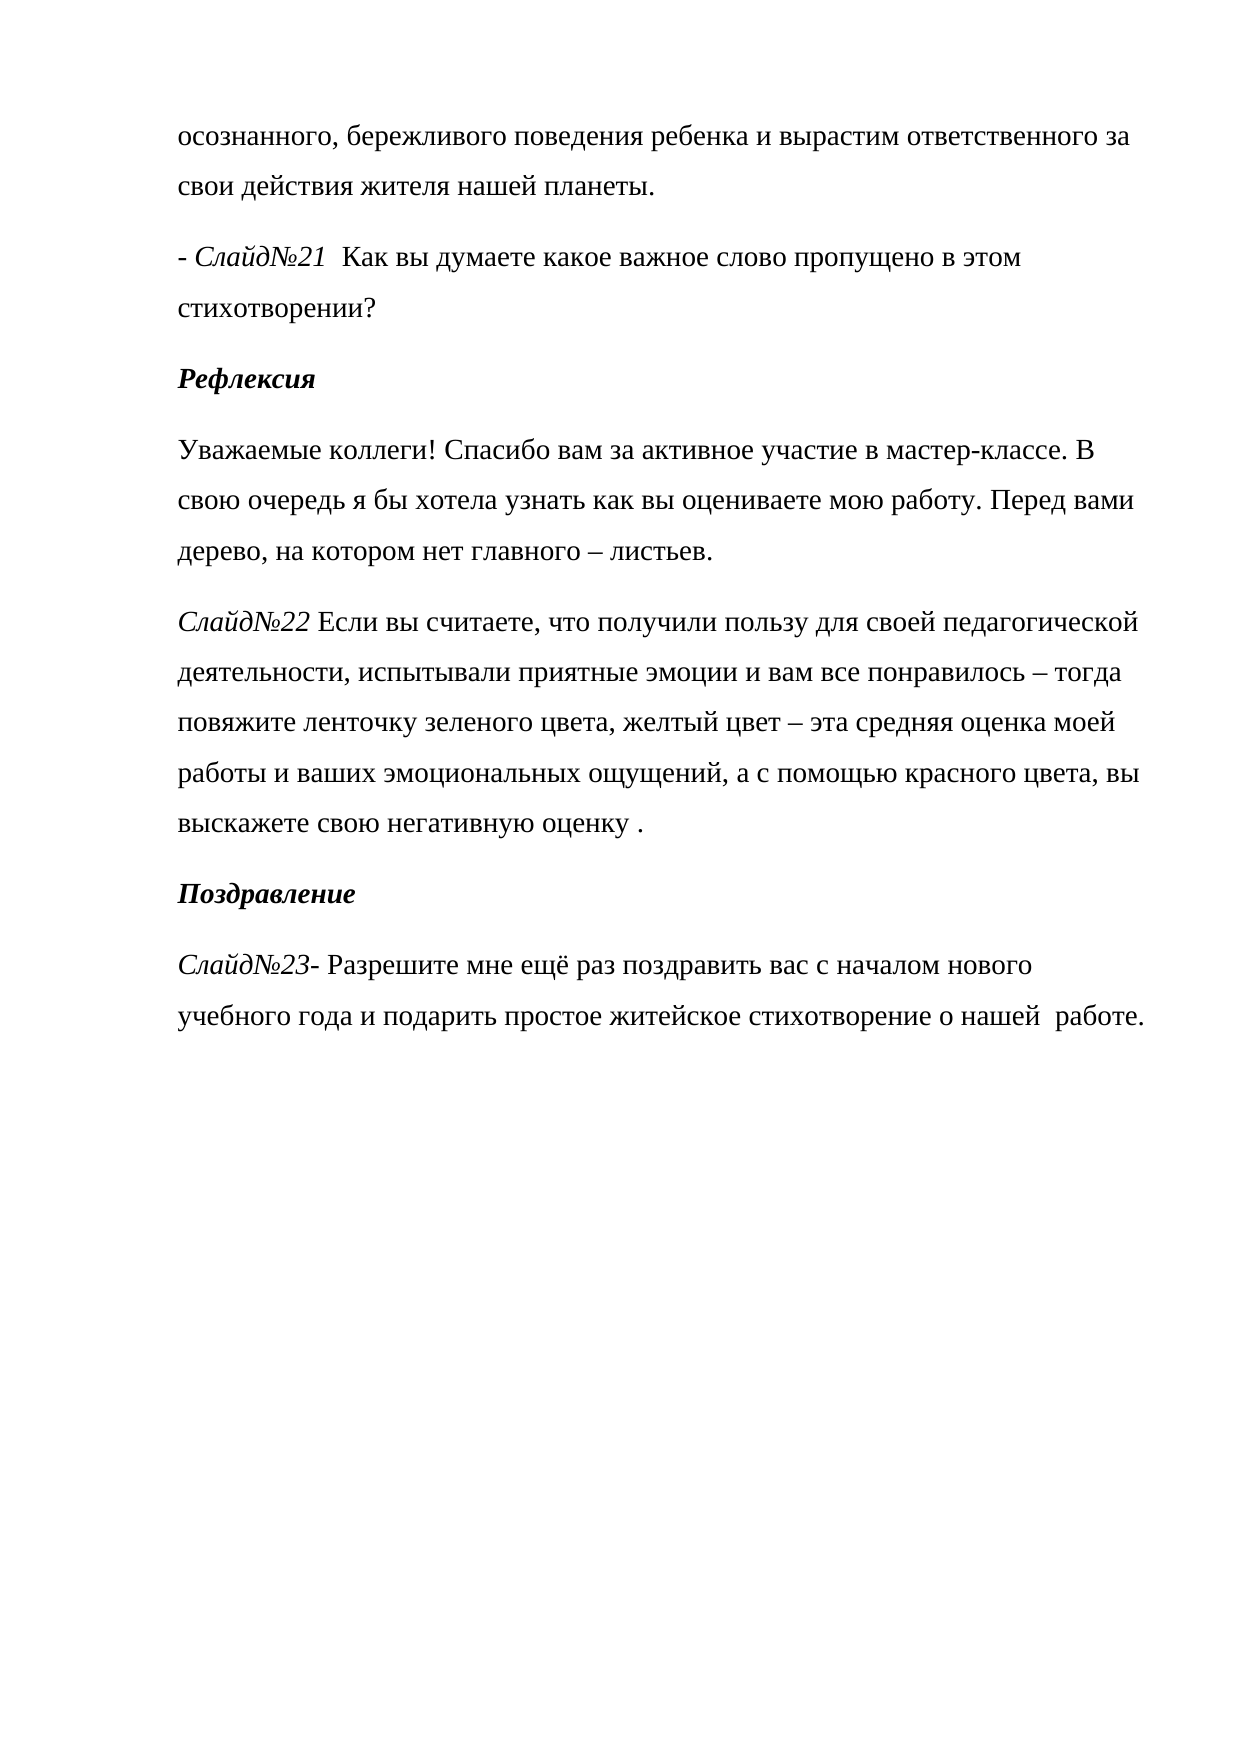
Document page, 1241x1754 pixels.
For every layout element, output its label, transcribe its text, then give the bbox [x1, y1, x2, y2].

text Слайд№23- Разрешите мне ещё раз поздравить вас с началом нового учебного года и подарить простое житейское стихотворение о нашей работе. [177, 947, 1152, 1031]
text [177, 118, 1152, 202]
text - Слайд№21 Как вы думаете какое важное слово пропущено в этом стихотворении? [177, 239, 1152, 323]
text Уважаемые коллеги! Спасибо вам за активное участие в мастер-классе. В свою очередь я бы хотела узнать как вы оцениваете мою работу. Перед вами дерево, на котором нет главного – листьев. [177, 432, 1152, 566]
text Рефлексия [177, 361, 1152, 394]
text Слайд№22 Если вы считаете, что получили пользу для своей педагогической деятельности, испытывали приятные эмоции и вам все понравилось – тогда повяжите ленточку зеленого цвета, желтый цвет – эта средняя оценка моей работы и ваших эмоциональных ощущений, а с помощью красного цвета, вы выскажете свою негативную оценку . [177, 604, 1152, 839]
text Поздравление [177, 876, 1152, 910]
